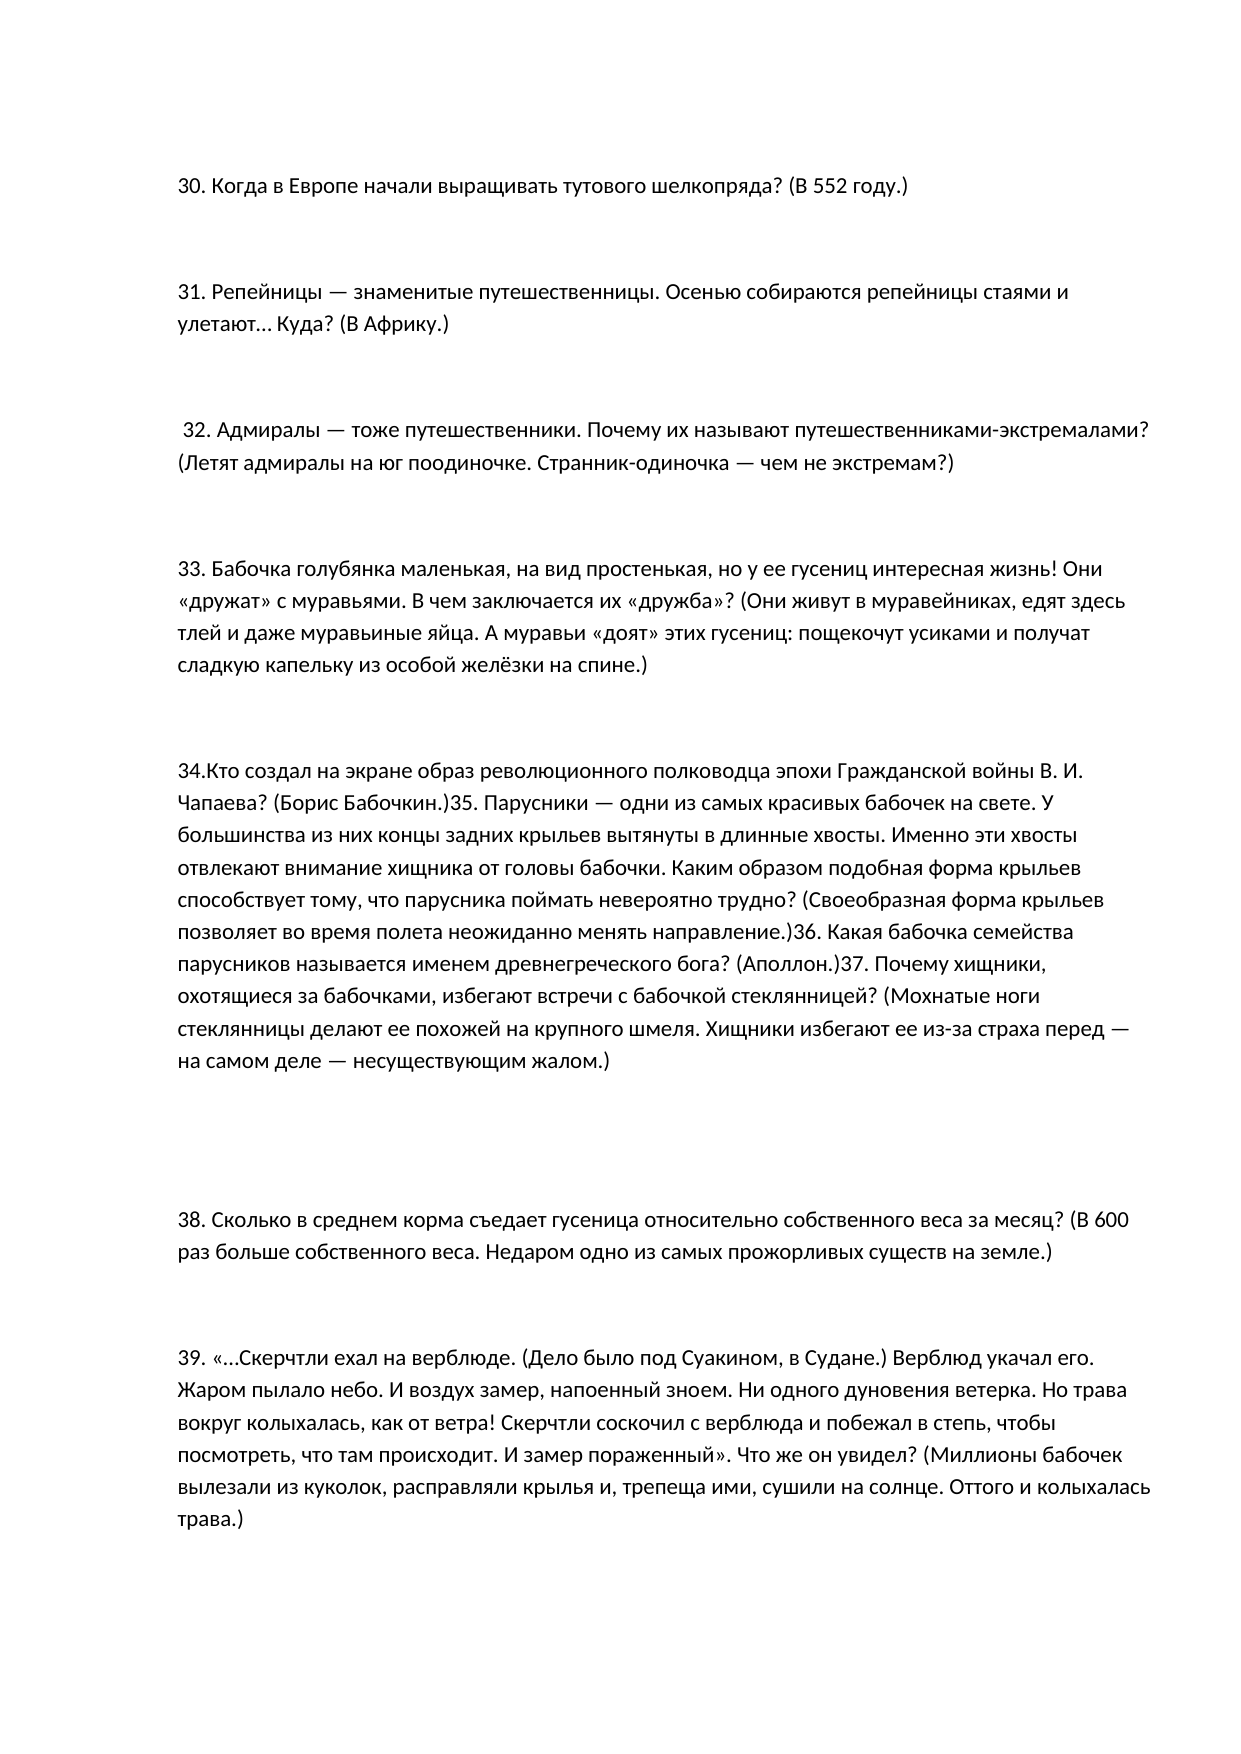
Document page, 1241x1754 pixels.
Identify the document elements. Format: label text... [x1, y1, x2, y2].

text 39. «…Скерчтли ехал на верблюде. (Дело было под Суакином, в Судане.) Верблюд укачал его. Жаром пылало небо. И воздух замер, напоенный зно­ем. Ни одного дуновения ветерка. Но трава вокруг колыхалась, как от ветра! Скерчтли соскочил с верблюда и побежал в степь, чтобы посмотреть, что там происходит. И замер пораженный». Что же он увидел? (Миллионы бабочек вылезали из куколок, расправляли крылья и, трепеща ими, сушили на солнце. Оттого и колыхалась трава.) [177, 1343, 1152, 1532]
text 32. Адмиралы — тоже путешественники. Почему их называют путешественниками-экстремалами? (Летят адмиралы на юг поодиночке. Странник-одиночка — чем не экстремам?) [177, 415, 1152, 476]
text 38. Сколько в среднем корма съедает гусеница относительно собственного веса за месяц? (В 600 раз больше собственного веса. Недаром одно из самых прожорливых существ на земле.) [177, 1205, 1152, 1265]
text 31. Репейницы — знаменитые путешественницы. Осенью собираются репейницы стаями и улетают… Куда? (В Африку.) [177, 277, 1152, 337]
text 34.Кто создал на экране образ революционного полководца эпохи Гражданской войны В. И. Чапаева? (Борис Бабочкин.)35. Парусники — одни из самых красивых бабочек на свете. У большинства из них концы задних крыльев вытянуты в длинные хвосты. Именно эти хвосты отвлекают внимание хищника от головы бабочки. Каким образом подобная форма крыльев способствует тому, что парусника поймать невероятно трудно? (Своеобразная форма крыльев позволяет во время полета неожиданно менять направление.)36. Какая бабочка семейства парусников называется именем древнегреческого бога? (Аполлон.)37. Почему хищники, охотящиеся за бабочками, избегают встречи с бабочкой стеклянницей? (Мохнатые ноги стеклянницы делают ее похожей на крупного шмеля. Хищники избегают ее из-за страха перед — на самом деле — несуществующим жалом.) [177, 756, 1152, 1074]
text 33. Бабочка голубянка маленькая, на вид простенькая, но у ее гусениц интересная жизнь! Они «дружат» с муравьями. В чем заключается их «дружба»? (Они живут в муравейниках, едят здесь тлей и даже муравьиные яйца. А муравьи «доят» этих гусениц: пощекочут усиками и получат сладкую капельку из особой желёзки на спине.) [177, 554, 1152, 678]
text 30. Когда в Европе начали выращивать тутового шелкопряда? (В 552 году.) [177, 171, 1152, 199]
